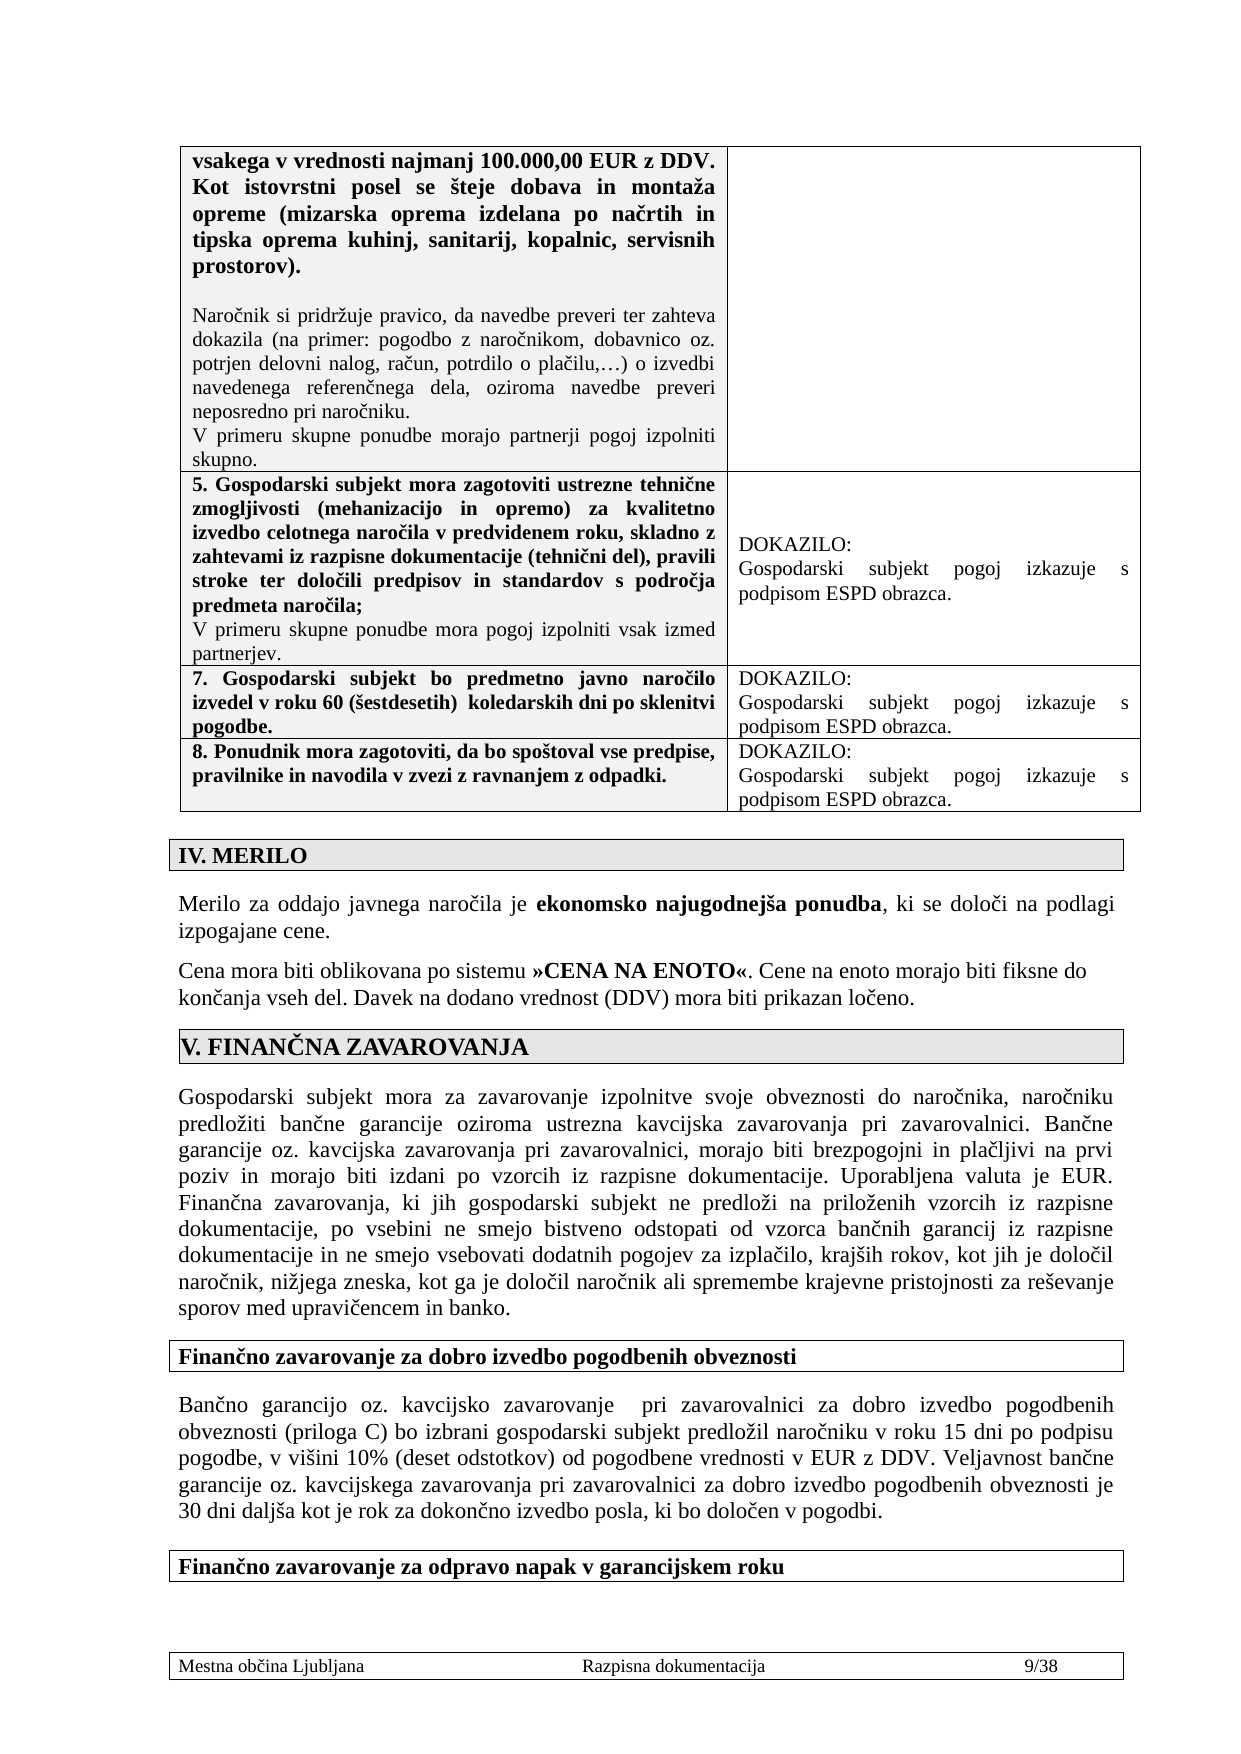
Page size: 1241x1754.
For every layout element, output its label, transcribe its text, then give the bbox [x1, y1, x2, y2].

text Cena mora biti oblikovana po sistemu »CENA NA ENOTO«. Cene na enoto morajo biti fiksne do končanja vseh del. Davek na dodano vrednost (DDV) mora biti prikazan ločeno. [178, 957, 1115, 1010]
table_cell 5. Gospodarski subjekt mora zagotoviti ustrezne tehnične zmogljivosti (mehanizacijo in opremo) za kvalitetno izvedbo celotnega naročila v predvidenem roku, skladno z zahtevami iz razpisne dokumentacije (tehnični del), pravili stroke ter določili predpisov in standardov s področja predmeta naročila; V primeru skupne ponudbe mora pogoj izpolniti vsak izmed partnerjev. [181, 472, 727, 665]
text Bančno garancijo oz. kavcijsko zavarovanje pri zavarovalnici za dobro izvedbo pogodbenih obveznosti (priloga C) bo izbrani gospodarski subjekt predložil naročniku v roku 15 dni po podpisu pogodbe, v višini 10% (deset odstotkov) od pogodbene vrednosti v EUR z DDV. Veljavnost bančne garancije oz. kavcijskega zavarovanja pri zavarovalnici za dobro izvedbo pogodbenih obveznosti je 30 dni daljša kot je rok za dokončno izvedbo posla, ki bo določen v pogodbi. [178, 1392, 1115, 1523]
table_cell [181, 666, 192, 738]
text Merilo za oddajo javnega naročila je ekonomsko najugodnejša ponudba, ki se določi na podlagi izpogajane cene. [178, 890, 1115, 943]
list V. FINANČNA ZAVAROVANJA [180, 1030, 1123, 1063]
list Finančno zavarovanje za odpravo napak v garancijskem roku [170, 1551, 1123, 1581]
table_cell DOKAZILO: Gospodarski subjekt pogoj izkazuje s podpisom ESPD obrazca. [728, 472, 1140, 665]
table_cell 8. Ponudnik mora zagotoviti, da bo spoštoval vse predpise, pravilnike in navodila v zvezi z ravnanjem z odpadki. [181, 739, 727, 811]
text Gospodarski subjekt mora za zavarovanje izpolnitve svoje obveznosti do naročnika, naročniku predložiti bančne garancije oziroma ustrezna kavcijska zavarovanja pri zavarovalnici. Bančne garancije oz. kavcijska zavarovanja pri zavarovalnici, morajo biti brezpogojni in plačljivi na prvi poziv in morajo biti izdani po vzorcih iz razpisne dokumentacije. Uporabljena valuta je EUR. Finančna zavarovanja, ki jih gospodarski subjekt ne predloži na priloženih vzorcih iz razpisne dokumentacije, po vsebini ne smejo bistveno odstopati od vzorca bančnih garancij iz razpisne dokumentacije in ne smejo vsebovati dodatnih pogojev za izplačilo, krajših rokov, kot jih je določil naročnik, nižjega zneska, kot ga je določil naročnik ali spremembe krajevne pristojnosti za reševanje sporov med upravičencem in banko. [178, 1083, 1115, 1321]
list IV. MERILO [170, 840, 1123, 870]
text Finančno zavarovanje za dobro izvedbo pogodbenih obveznosti [170, 1341, 1123, 1371]
table_cell DOKAZILO: Gospodarski subjekt pogoj izkazuje s podpisom ESPD obrazca. [728, 739, 1140, 811]
table_cell 7. Gospodarski subjekt bo predmetno javno naročilo izvedel v roku 60 (šestdesetih) koledarskih dni po sklenitvi pogodbe. [267, 666, 727, 738]
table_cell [728, 147, 1140, 471]
table_cell DOKAZILO: Gospodarski subjekt pogoj izkazuje s podpisom ESPD obrazca. [728, 666, 1140, 738]
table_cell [181, 147, 727, 471]
